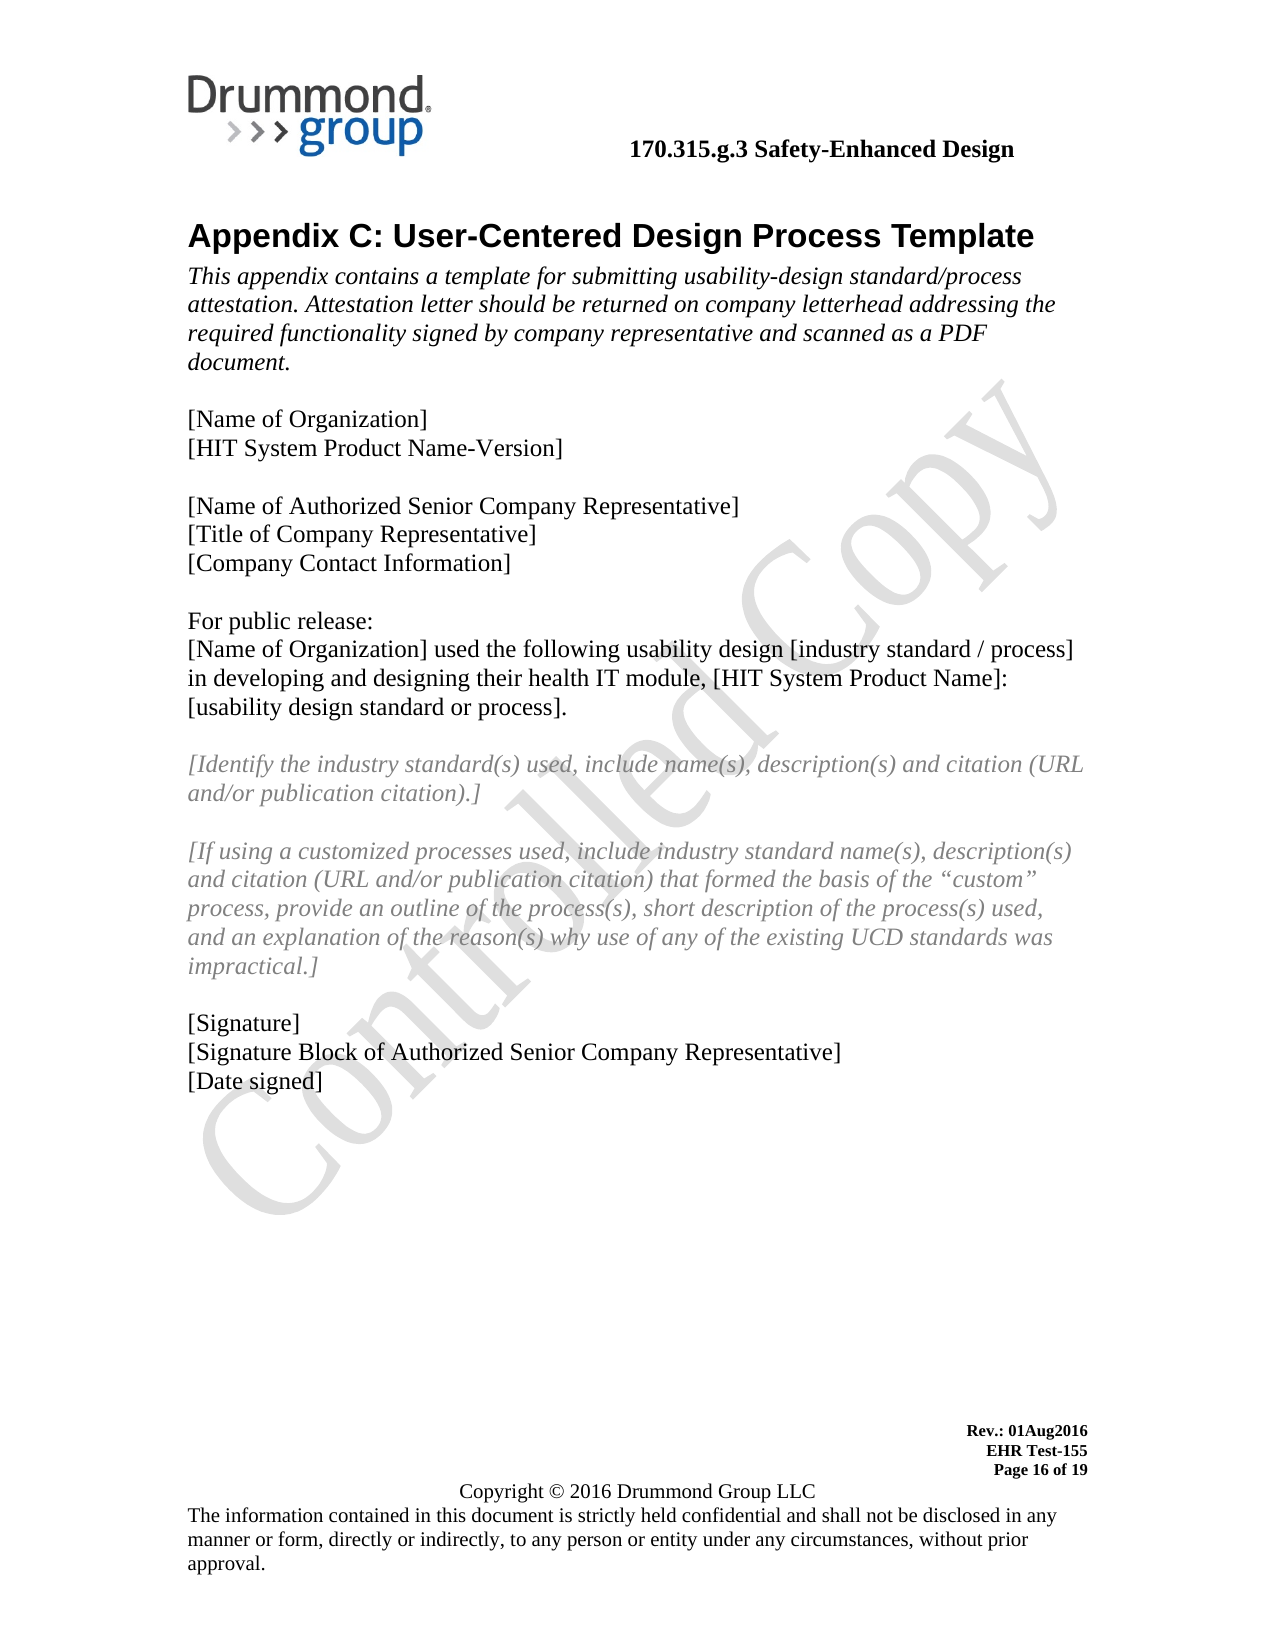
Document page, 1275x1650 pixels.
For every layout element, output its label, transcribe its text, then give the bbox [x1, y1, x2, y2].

text [Name of Authorized Senior Company Representative] [187, 491, 1087, 519]
text [Signature] [187, 1008, 1087, 1037]
text [Signature Block of Authorized Senior Company Representative] [187, 1037, 1087, 1066]
picture [187, 75, 433, 157]
text [If using a customized processes used, include industry standard name(s), description(s) and citation (URL and/or publication citation) that formed the basis of the “custom” process, provide an outline of the process(s), short description of the process(s) used, and an explanation of the reason(s) why use of any of the existing UCD standards was impractical.] [187, 836, 1087, 979]
text This appendix contains a template for submitting usability-design standard/process attestation. Attestation letter should be returned on company letterhead addressing the required functionality signed by company representative and scanned as a PDF document. [187, 261, 1087, 376]
text [Name of Organization] used the following usability design [industry standard / process] in developing and designing their health IT module, [HIT System Product Name]: [usability design standard or process]. [187, 634, 1087, 721]
text [Company Contact Information] [187, 548, 1087, 577]
text [Title of Company Representative] [187, 519, 1087, 548]
text For public release: [187, 606, 1087, 634]
subtitle Appendix C: User-Centered Design Process Template [187, 216, 1087, 254]
text [Identify the industry standard(s) used, include name(s), description(s) and citation (URL and/or publication citation).] [187, 749, 1087, 807]
text [Name of Organization] [187, 404, 1087, 433]
text [HIT System Product Name-Version] [187, 433, 1087, 462]
text [Date signed] [187, 1066, 1087, 1094]
